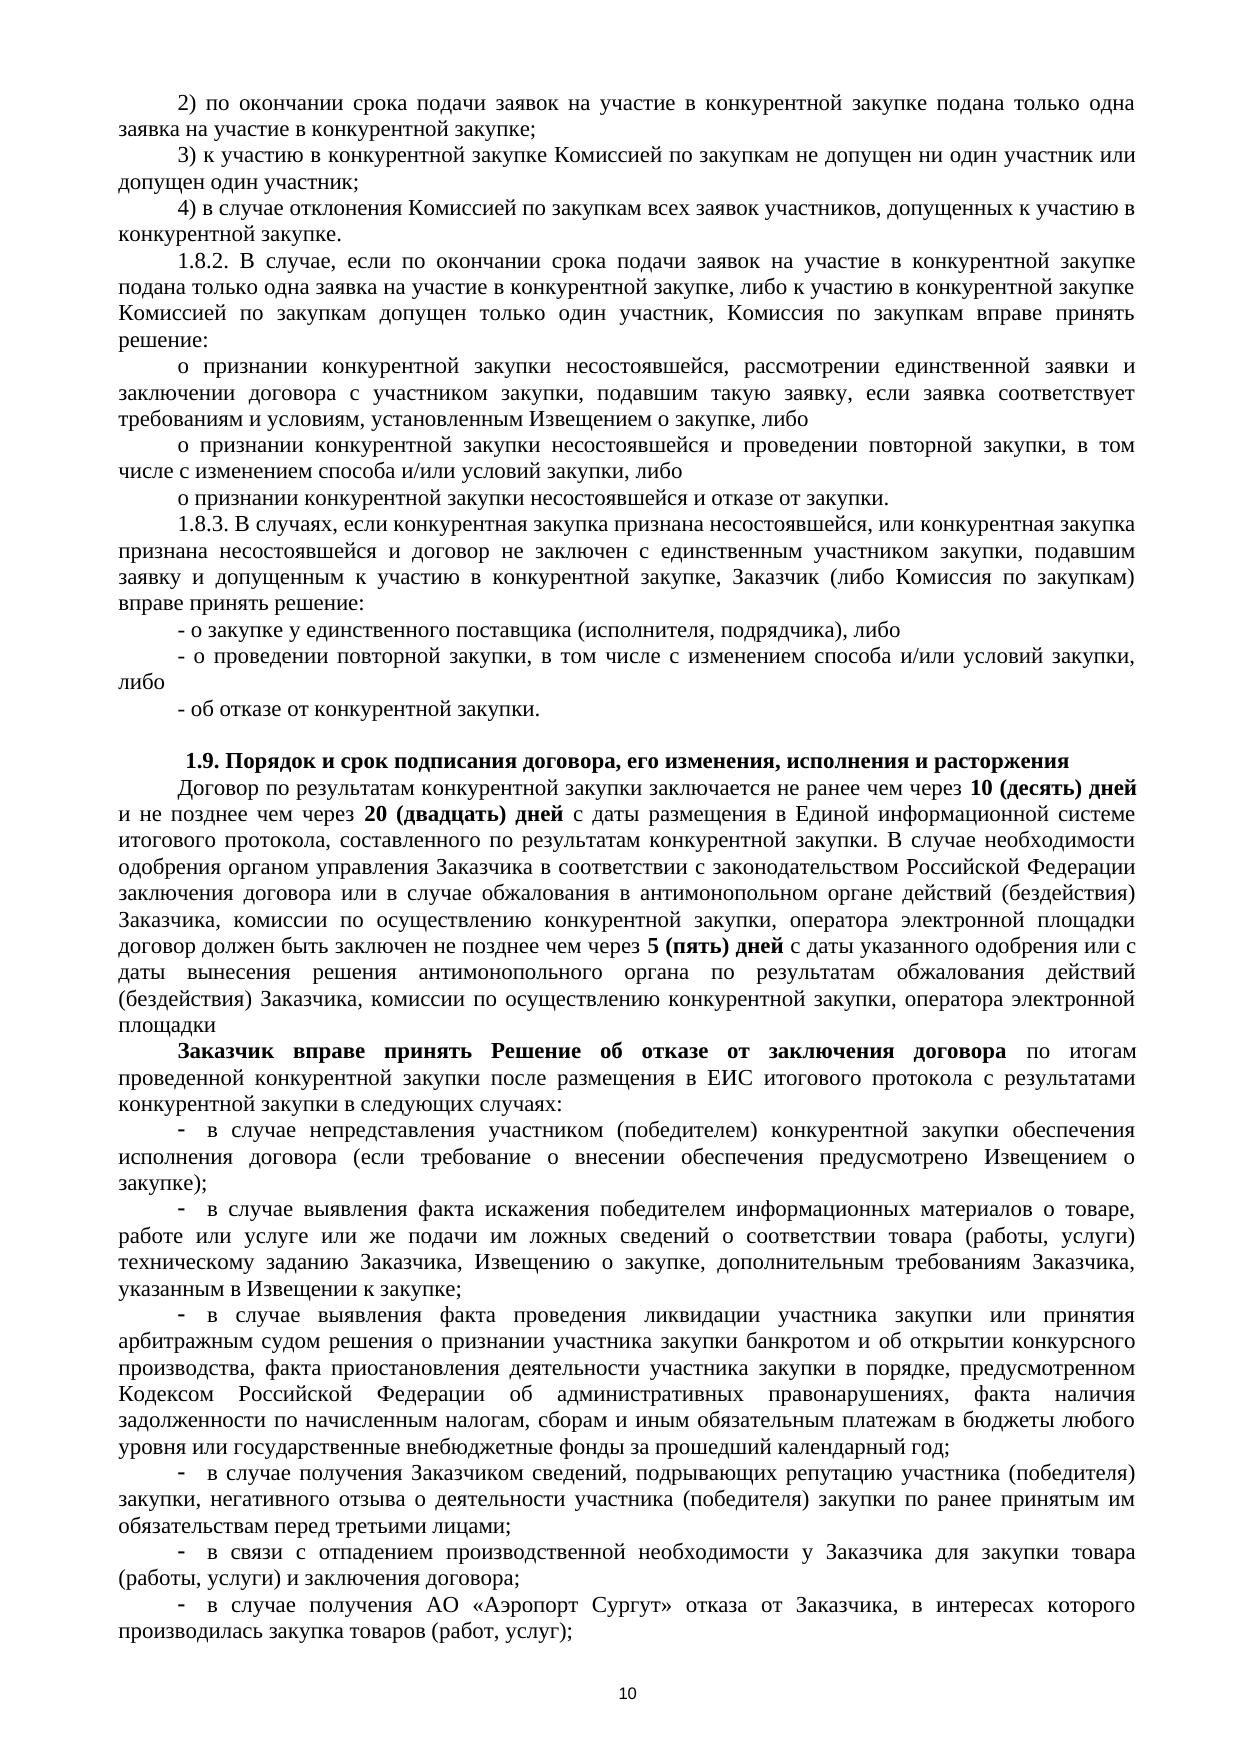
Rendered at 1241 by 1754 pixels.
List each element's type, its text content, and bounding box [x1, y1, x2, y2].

list в случае получения Заказчиком сведений, подрывающих репутацию участника (победителя) закупки, негативного отзыва о деятельности участника (победителя) закупки по ранее принятым им обязательствам перед третьими лицами; [118, 1459, 1137, 1538]
list в случае непредставления участником (победителем) конкурентной закупки обеспечения исполнения договора (если требование о внесении обеспечения предусмотрено Извещением о закупке); [118, 1116, 1137, 1196]
text Договор по результатам конкурентной закупки заключается не ранее чем через 10 (десять) дней и не позднее чем через 20 (двадцать) дней с даты размещения в Единой информационной системе итогового протокола, составленного по результатам конкурентной закупки. В случае необходимости одобрения органом управления Заказчика в соответствии с законодательством Российской Федерации заключения договора или в случае обжалования в антимонопольном органе действий (бездействия) Заказчика, комиссии по осуществлению конкурентной закупки, оператора электронной площадки договор должен быть заключен не позднее чем через 5 (пять) дней с даты указанного одобрения или с даты вынесения решения антимонопольного органа по результатам обжалования действий (бездействия) Заказчика, комиссии по осуществлению конкурентной закупки, оператора электронной площадки [118, 774, 1137, 1037]
text - о закупке у единственного поставщика (исполнителя, подрядчика), либо [118, 616, 1137, 642]
text 3) к участию в конкурентной закупке Комиссией по закупкам не допущен ни один участник или допущен один участник; [118, 141, 1137, 194]
text Заказчик вправе принять Решение об отказе от заключения договора по итогам проведенной конкурентной закупки после размещения в ЕИС итогового протокола с результатами конкурентной закупки в следующих случаях: [118, 1037, 1137, 1116]
text - об отказе от конкурентной закупки. [118, 695, 1137, 721]
text 1.8.3. В случаях, если конкурентная закупка признана несостоявшейся, или конкурентная закупка признана несостоявшейся и договор не заключен с единственным участником закупки, подавшим заявку и допущенным к участию в конкурентной закупке, Заказчик (либо Комиссия по закупкам) вправе принять решение: [118, 510, 1137, 616]
list в случае получения АО «Аэропорт Сургут» отказа от Заказчика, в интересах которого производилась закупка товаров (работ, услуг); [118, 1591, 1137, 1643]
text о признании конкурентной закупки несостоявшейся, рассмотрении единственной заявки и заключении договора с участником закупки, подавшим такую заявку, если заявка соответствует требованиям и условиям, установленным Извещением о закупке, либо [118, 352, 1137, 431]
text о признании конкурентной закупки несостоявшейся и отказе от закупки. [118, 484, 1137, 510]
text о признании конкурентной закупки несостоявшейся и проведении повторной закупки, в том числе с изменением способа и/или условий закупки, либо [118, 431, 1137, 484]
list в случае выявления факта искажения победителем информационных материалов о товаре, работе или услуге или же подачи им ложных сведений о соответствии товара (работы, услуги) техническому заданию Заказчика, Извещению о закупке, дополнительным требованиям Заказчика, указанным в Извещении к закупке; [118, 1196, 1137, 1301]
text 1.8.2. В случае, если по окончании срока подачи заявок на участие в конкурентной закупке подана только одна заявка на участие в конкурентной закупке, либо к участию в конкурентной закупке Комиссией по закупкам допущен только один участник, Комиссия по закупкам вправе принять решение: [118, 247, 1137, 352]
text 1.9. Порядок и срок подписания договора, его изменения, исполнения и расторжения [118, 747, 1137, 774]
list в случае выявления факта проведения ликвидации участника закупки или принятия арбитражным судом решения о признании участника закупки банкротом и об открытии конкурсного производства, факта приостановления деятельности участника закупки в порядке, предусмотренном Кодексом Российской Федерации об административных правонарушениях, факта наличия задолженности по начисленным налогам, сборам и иным обязательным платежам в бюджеты любого уровня или государственные внебюджетные фонды за прошедший календарный год; [118, 1301, 1137, 1459]
text - о проведении повторной закупки, в том числе с изменением способа и/или условий закупки, либо [118, 642, 1137, 695]
text 4) в случае отклонения Комиссией по закупкам всех заявок участников, допущенных к участию в конкурентной закупке. [118, 194, 1137, 247]
list в связи с отпадением производственной необходимости у Заказчика для закупки товара (работы, услуги) и заключения договора; [118, 1538, 1137, 1591]
text 2) по окончании срока подачи заявок на участие в конкурентной закупке подана только одна заявка на участие в конкурентной закупке; [118, 89, 1137, 141]
